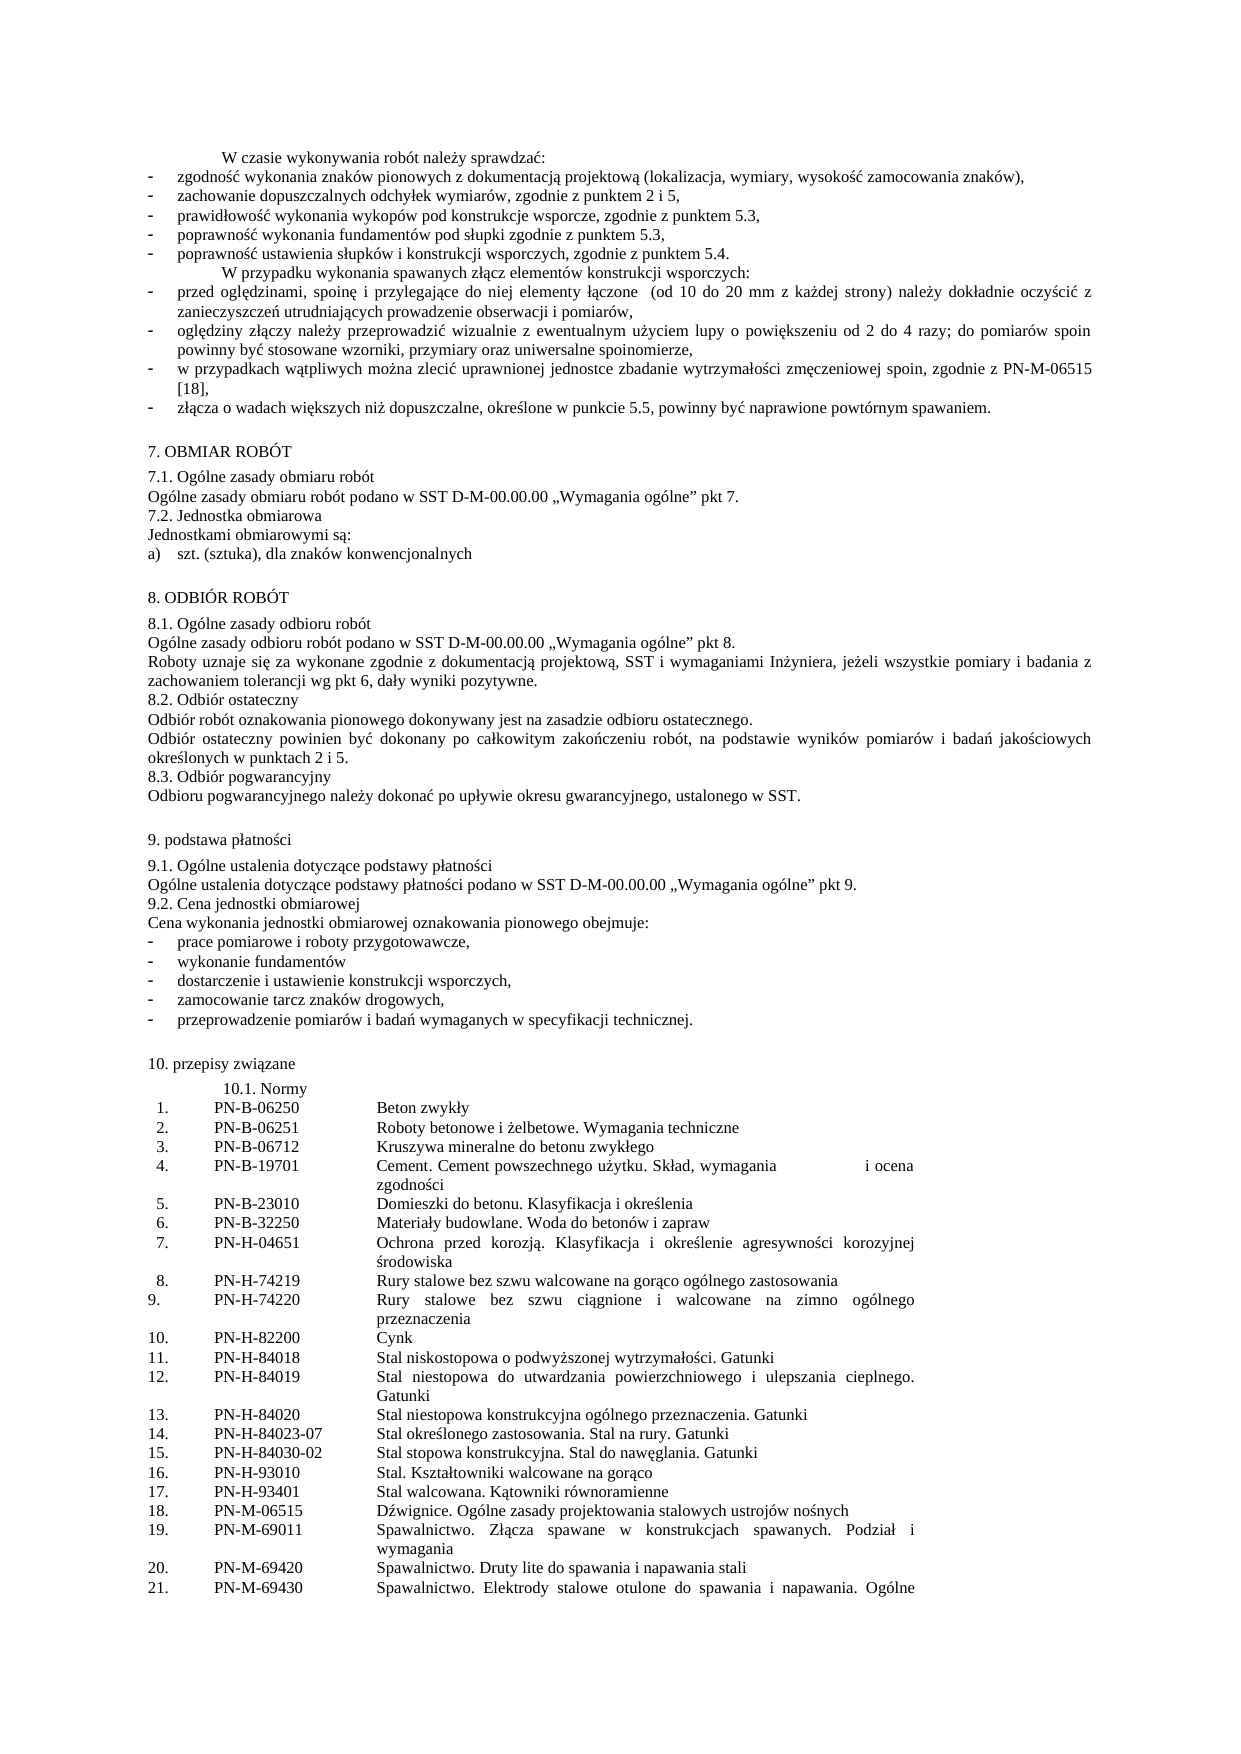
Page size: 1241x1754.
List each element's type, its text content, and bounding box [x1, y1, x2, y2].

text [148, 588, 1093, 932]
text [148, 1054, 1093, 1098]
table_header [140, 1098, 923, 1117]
list zachowanie dopuszczalnych odchyłek wymiarów, zgodnie z punktem 2 i 5, [148, 186, 1093, 205]
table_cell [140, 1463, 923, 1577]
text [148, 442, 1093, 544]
list prawidłowość wykonania wykopów pod konstrukcje wsporcze, zgodnie z punktem 5.3, [148, 205, 1093, 224]
list zgodność wykonania znaków pionowych z dokumentacją projektową (lokalizacja, wymiary, wysokość zamocowania znaków), [148, 167, 1093, 186]
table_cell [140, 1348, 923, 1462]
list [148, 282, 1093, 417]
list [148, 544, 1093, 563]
text W czasie wykonywania robót należy sprawdzać: [148, 148, 1093, 167]
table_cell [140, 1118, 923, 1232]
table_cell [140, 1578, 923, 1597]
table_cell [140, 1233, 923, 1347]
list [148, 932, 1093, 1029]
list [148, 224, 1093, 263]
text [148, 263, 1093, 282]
